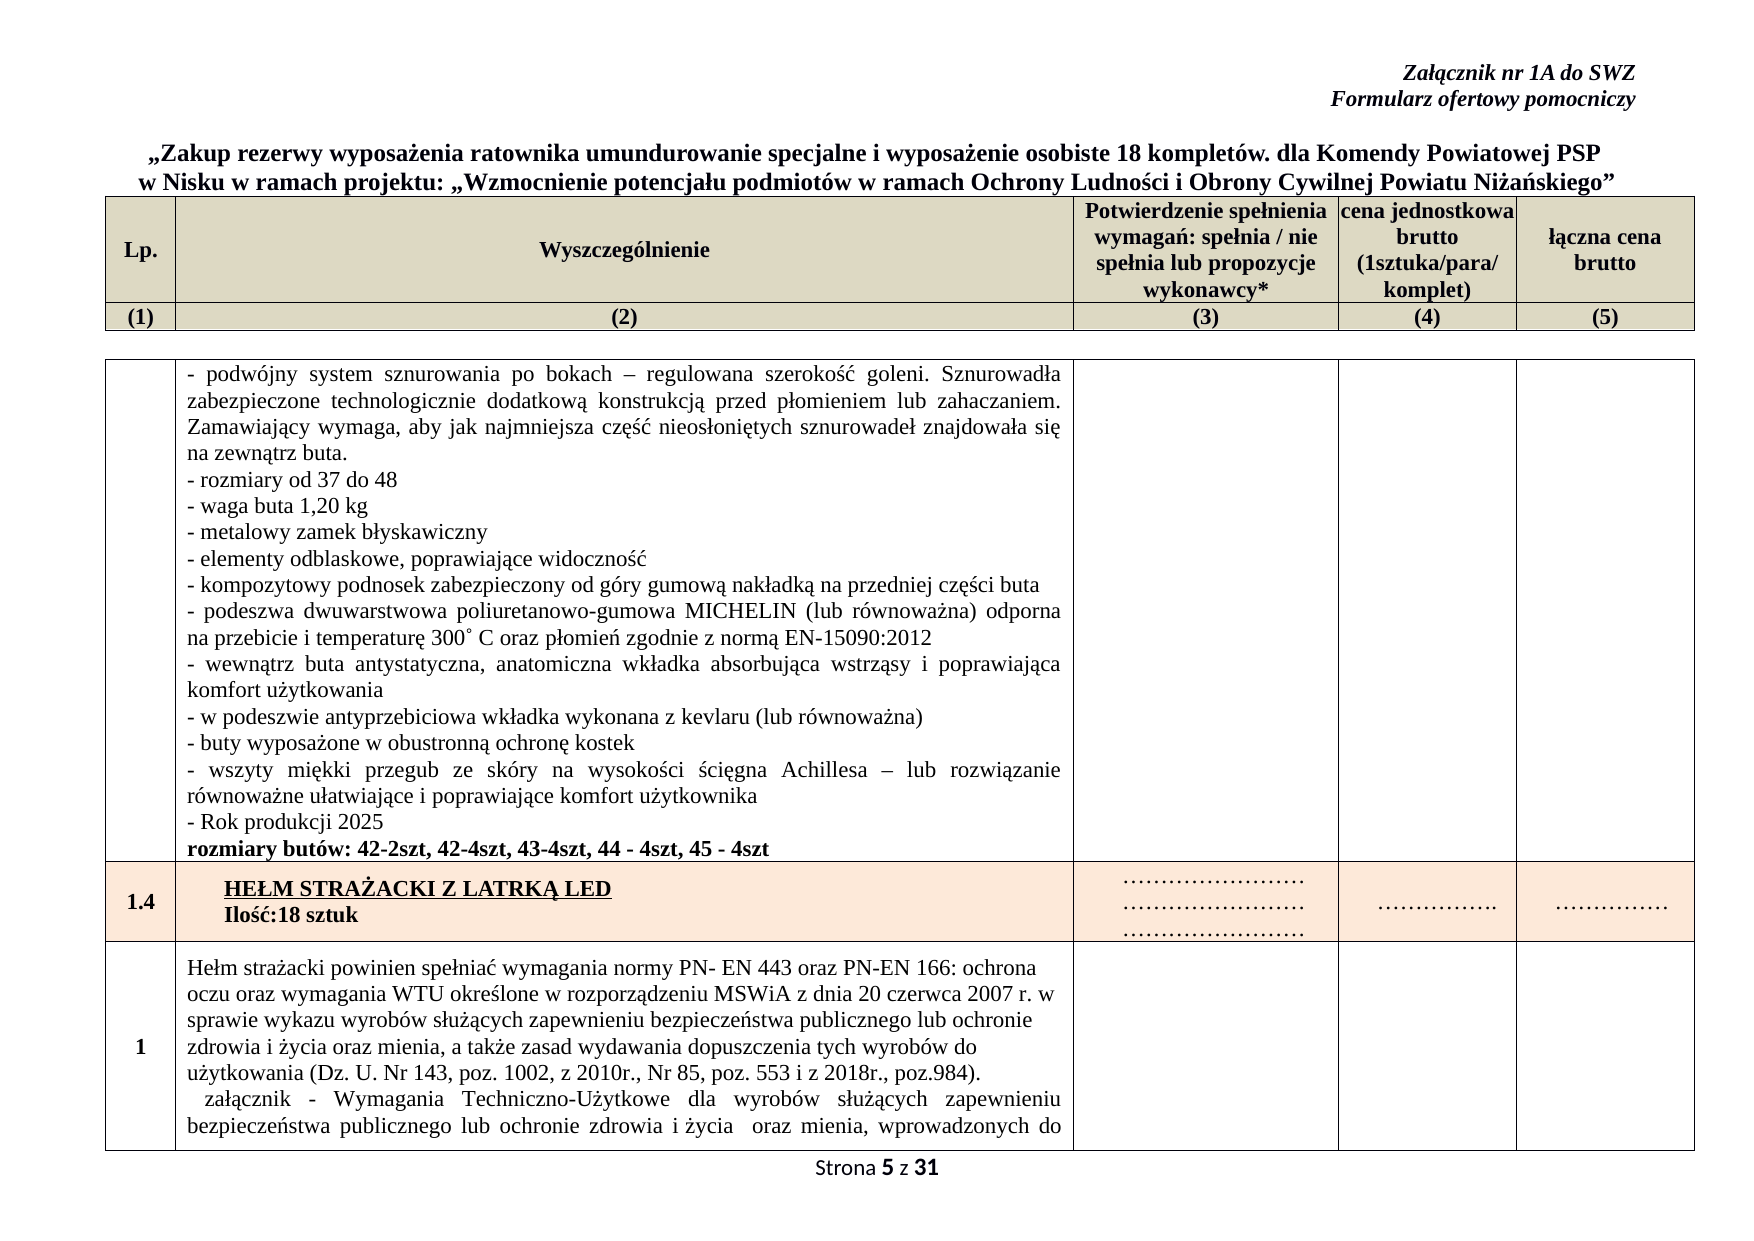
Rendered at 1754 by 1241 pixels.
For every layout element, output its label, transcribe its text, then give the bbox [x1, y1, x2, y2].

table_cell …………… [1517, 862, 1694, 941]
table_cell [1074, 360, 1338, 861]
table_cell 1.4 [106, 862, 175, 941]
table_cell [176, 942, 1073, 1149]
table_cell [176, 360, 1073, 861]
table_cell [1074, 942, 1338, 1149]
table_cell …………………… …………………… …………………… [1074, 862, 1338, 941]
table_cell [1517, 942, 1694, 1149]
table_cell [1339, 360, 1516, 861]
table_cell [106, 360, 175, 861]
table_cell [1339, 942, 1516, 1149]
table_cell HEŁM STRAŻACKI Z LATRKĄ LED Ilość:18 sztuk [176, 862, 1073, 941]
table_cell ……………. [1339, 862, 1516, 941]
table_cell [1517, 360, 1694, 861]
table_cell 1 [106, 942, 175, 1149]
